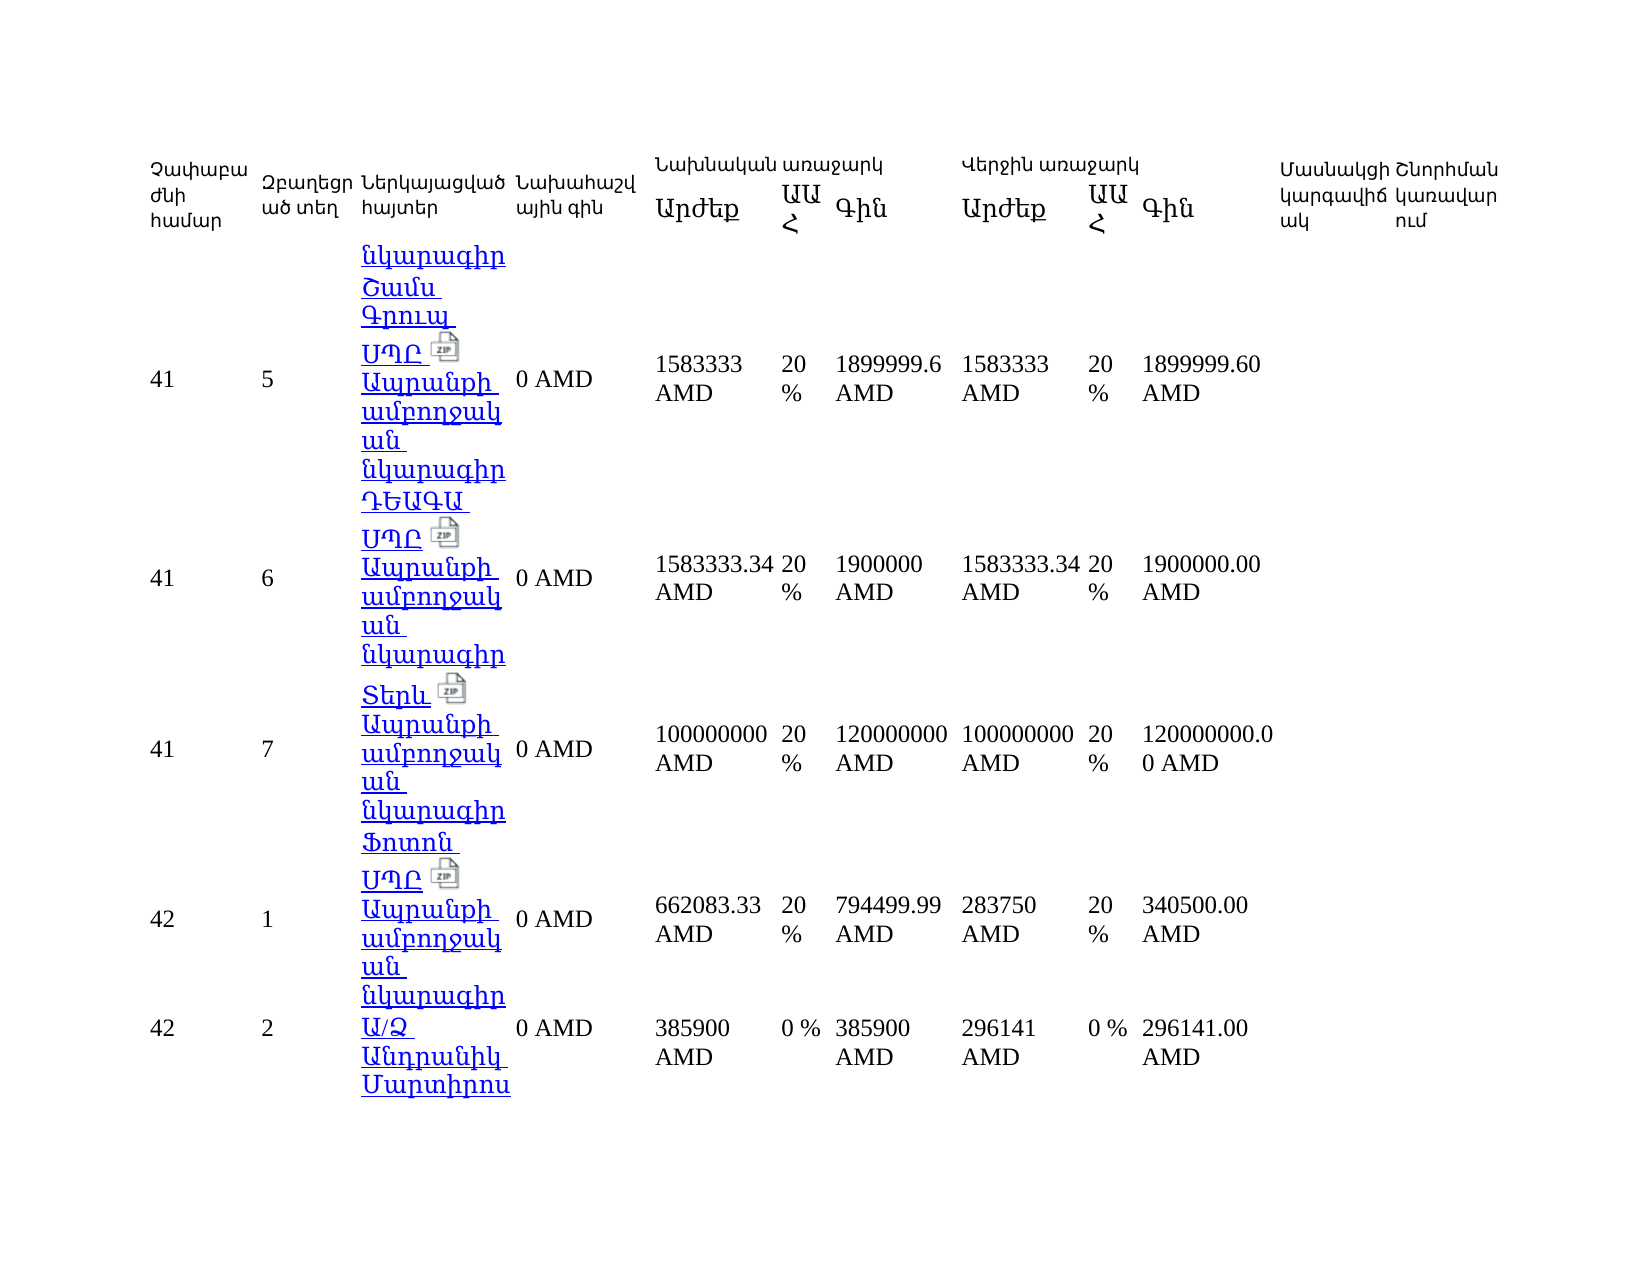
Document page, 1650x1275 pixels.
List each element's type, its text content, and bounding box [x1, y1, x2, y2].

picture [429, 856, 463, 890]
table_header Վերջին առաջարկ [960, 150, 1278, 179]
picture [429, 515, 463, 549]
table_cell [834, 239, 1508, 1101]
table_cell Գին [834, 179, 960, 239]
table_cell ԱԱՀ [779, 179, 833, 239]
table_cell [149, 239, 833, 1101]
table_header Նախնական առաջարկ [653, 150, 960, 179]
picture [437, 671, 470, 705]
table_header Չափաբաժնի համար [149, 150, 260, 239]
table_cell Գին [1140, 179, 1278, 239]
table_header Մասնակցի կարգավիճակ [1278, 150, 1393, 239]
table_header Ներկայացված հայտեր [359, 150, 514, 239]
table_cell Արժեք [960, 179, 1086, 239]
picture [429, 330, 463, 363]
table_header Զբաղեցրած տեղ [260, 150, 359, 239]
table_header Նախահաշվային գին [514, 150, 653, 239]
table_cell ԱԱՀ [1086, 179, 1140, 239]
table_cell Արժեք [653, 179, 779, 239]
table_header Շնորհման կառավարում [1393, 150, 1508, 239]
